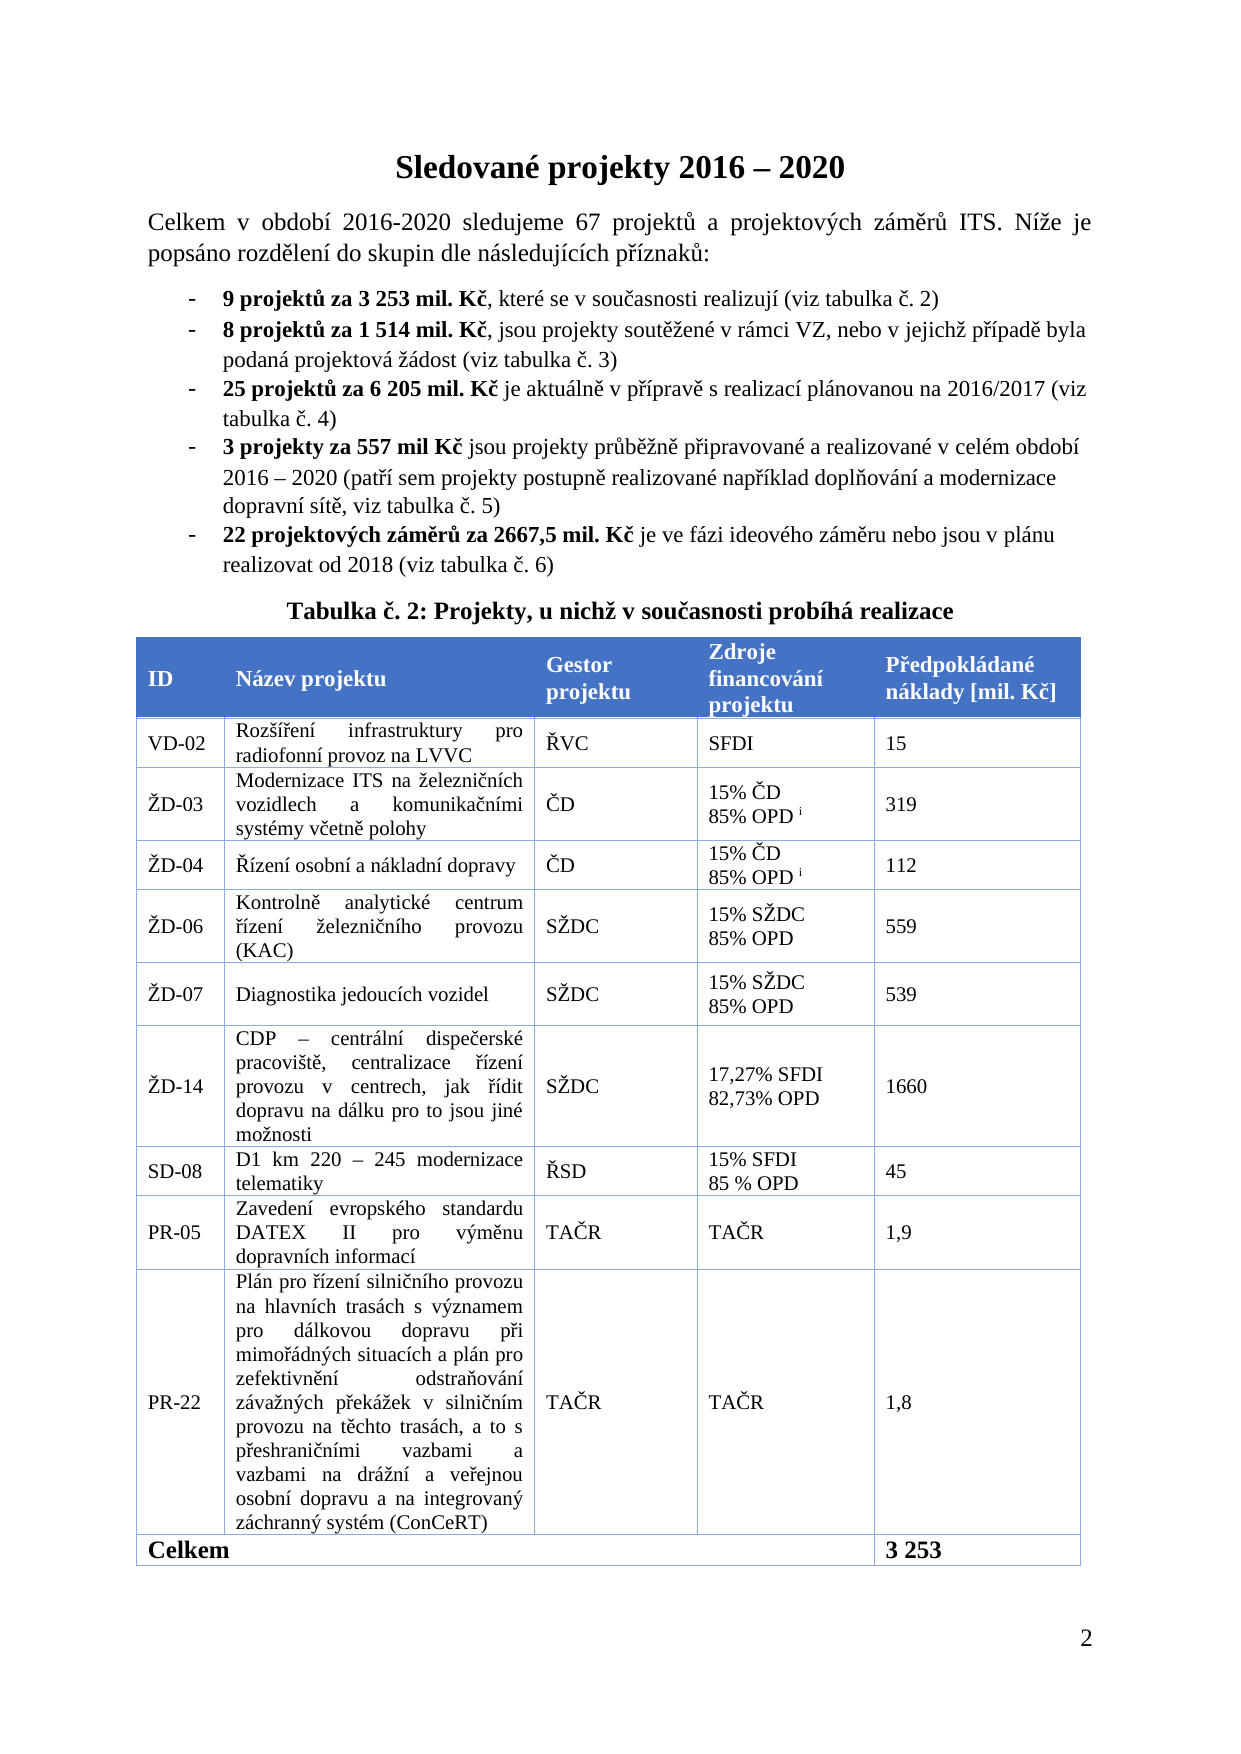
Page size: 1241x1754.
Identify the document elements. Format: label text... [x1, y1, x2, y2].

table_cell ŽD-06 [137, 890, 224, 962]
table_cell ŽD-14 [137, 1026, 224, 1146]
table_cell SŽDC [535, 890, 697, 962]
table_cell ŽD-03 [137, 768, 224, 840]
table_cell PR-22 [137, 1270, 224, 1534]
table_cell Rozšíření infrastruktury pro radiofonní provoz na LVVC [225, 719, 534, 767]
table_cell TAČR [698, 1270, 874, 1534]
table_cell Řízení osobní a nákladní dopravy [225, 841, 534, 889]
table_cell Modernizace ITS na železničních vozidlech a komunikačními systémy včetně polohy [225, 768, 534, 840]
table_cell TAČR [698, 1196, 874, 1268]
table_cell ŘVC [535, 719, 697, 767]
table_cell ŽD-04 [137, 841, 224, 889]
table_cell 1,8 [875, 1270, 1080, 1534]
list 3 projekty za 557 mil Kč jsou projekty průběžně připravované a realizované v celém období 2016 – 2020 (patří sem projekty postupně realizované například doplňování a modernizace dopravní sítě, viz tabulka č. 5) [185, 433, 1093, 518]
table_cell CDP – centrální dispečerské pracoviště, centralizace řízení provozu v centrech, jak řídit dopravu na dálku pro to jsou jiné možnosti [225, 1026, 534, 1146]
table_cell ŘSD [535, 1147, 697, 1195]
table_cell 15% ČD 85% OPD i [698, 841, 874, 889]
table_cell Zavedení evropského standardu DATEX II pro výměnu dopravních informací [225, 1196, 534, 1268]
list 9 projektů za 3 253 mil. Kč, které se v současnosti realizují (viz tabulka č. 2) [185, 286, 1093, 314]
list 25 projektů za 6 205 mil. Kč je aktuálně v přípravě s realizací plánovanou na 2016/2017 (viz tabulka č. 4) [185, 375, 1093, 431]
table_cell ŽD-07 [137, 963, 224, 1025]
table_cell 319 [875, 768, 1080, 840]
table_cell SFDI [698, 719, 874, 767]
table_cell Celkem [137, 1535, 874, 1565]
table_header Zdroje financování projektu [698, 638, 874, 717]
table_cell PR-05 [137, 1196, 224, 1268]
table_cell ČD [535, 841, 697, 889]
table_cell D1 km 220 – 245 modernizace telematiky [225, 1147, 534, 1195]
table_cell VD-02 [137, 719, 224, 767]
table_cell 1660 [875, 1026, 1080, 1146]
table_cell Plán pro řízení silničního provozu na hlavních trasách s významem pro dálkovou dopravu při mimořádných situacích a plán pro zefektivnění odstraňování závažných překážek v silničním provozu na těchto trasách, a to s přeshraničními vazbami a vazbami na drážní a veřejnou osobní dopravu a na integrovaný záchranný systém (ConCeRT) [225, 1270, 534, 1534]
table_cell 17,27% SFDI 82,73% OPD [698, 1026, 874, 1146]
text Sledované projekty 2016 – 2020 [148, 148, 1093, 186]
table_cell 15% ČD 85% OPD [698, 768, 874, 840]
table_cell 15% SŽDC 85% OPD [698, 963, 874, 1025]
table_cell Diagnostika jedoucích vozidel [225, 963, 534, 1025]
table_cell SŽDC [535, 1026, 697, 1146]
table_cell 15% SFDI 85 % OPD [698, 1147, 874, 1195]
table_cell 112 [875, 841, 1080, 889]
table_cell TAČR [535, 1270, 697, 1534]
table_cell 539 [875, 963, 1080, 1025]
table_header Název projektu [225, 638, 534, 717]
table_header Předpokládané náklady [mil. Kč] [875, 638, 1080, 717]
table_cell TAČR [535, 1196, 697, 1268]
table_cell SŽDC [535, 963, 697, 1025]
table_cell 559 [875, 890, 1080, 962]
table_cell SD-08 [137, 1147, 224, 1195]
list 8 projektů za 1 514 mil. Kč, jsou projekty soutěžené v rámci VZ, nebo v jejichž případě byla podaná projektová žádost (viz tabulka č. 3) [185, 316, 1093, 373]
table_cell 15% SŽDC 85% OPD [698, 890, 874, 962]
table_cell 1,9 [875, 1196, 1080, 1268]
table_header ID [137, 638, 224, 717]
text Tabulka č. 2: Projekty, u nichž v současnosti probíhá realizace [148, 596, 1093, 625]
table_header Gestor projektu [535, 638, 697, 717]
table_cell ČD [535, 768, 697, 840]
table_cell 3 253 [875, 1535, 1080, 1565]
list 22 projektových záměrů za 2667,5 mil. Kč je ve fázi ideového záměru nebo jsou v plánu realizovat od 2018 (viz tabulka č. 6) [185, 521, 1093, 577]
table_cell Kontrolně analytické centrum řízení železničního provozu (KAC) [225, 890, 534, 962]
table_cell 45 [875, 1147, 1080, 1195]
table_cell 15 [875, 719, 1080, 767]
text Celkem v období 2016-2020 sledujeme 67 projektů a projektových záměrů ITS. Níže je popsáno rozdělení do skupin dle následujících příznaků: [148, 207, 1093, 267]
